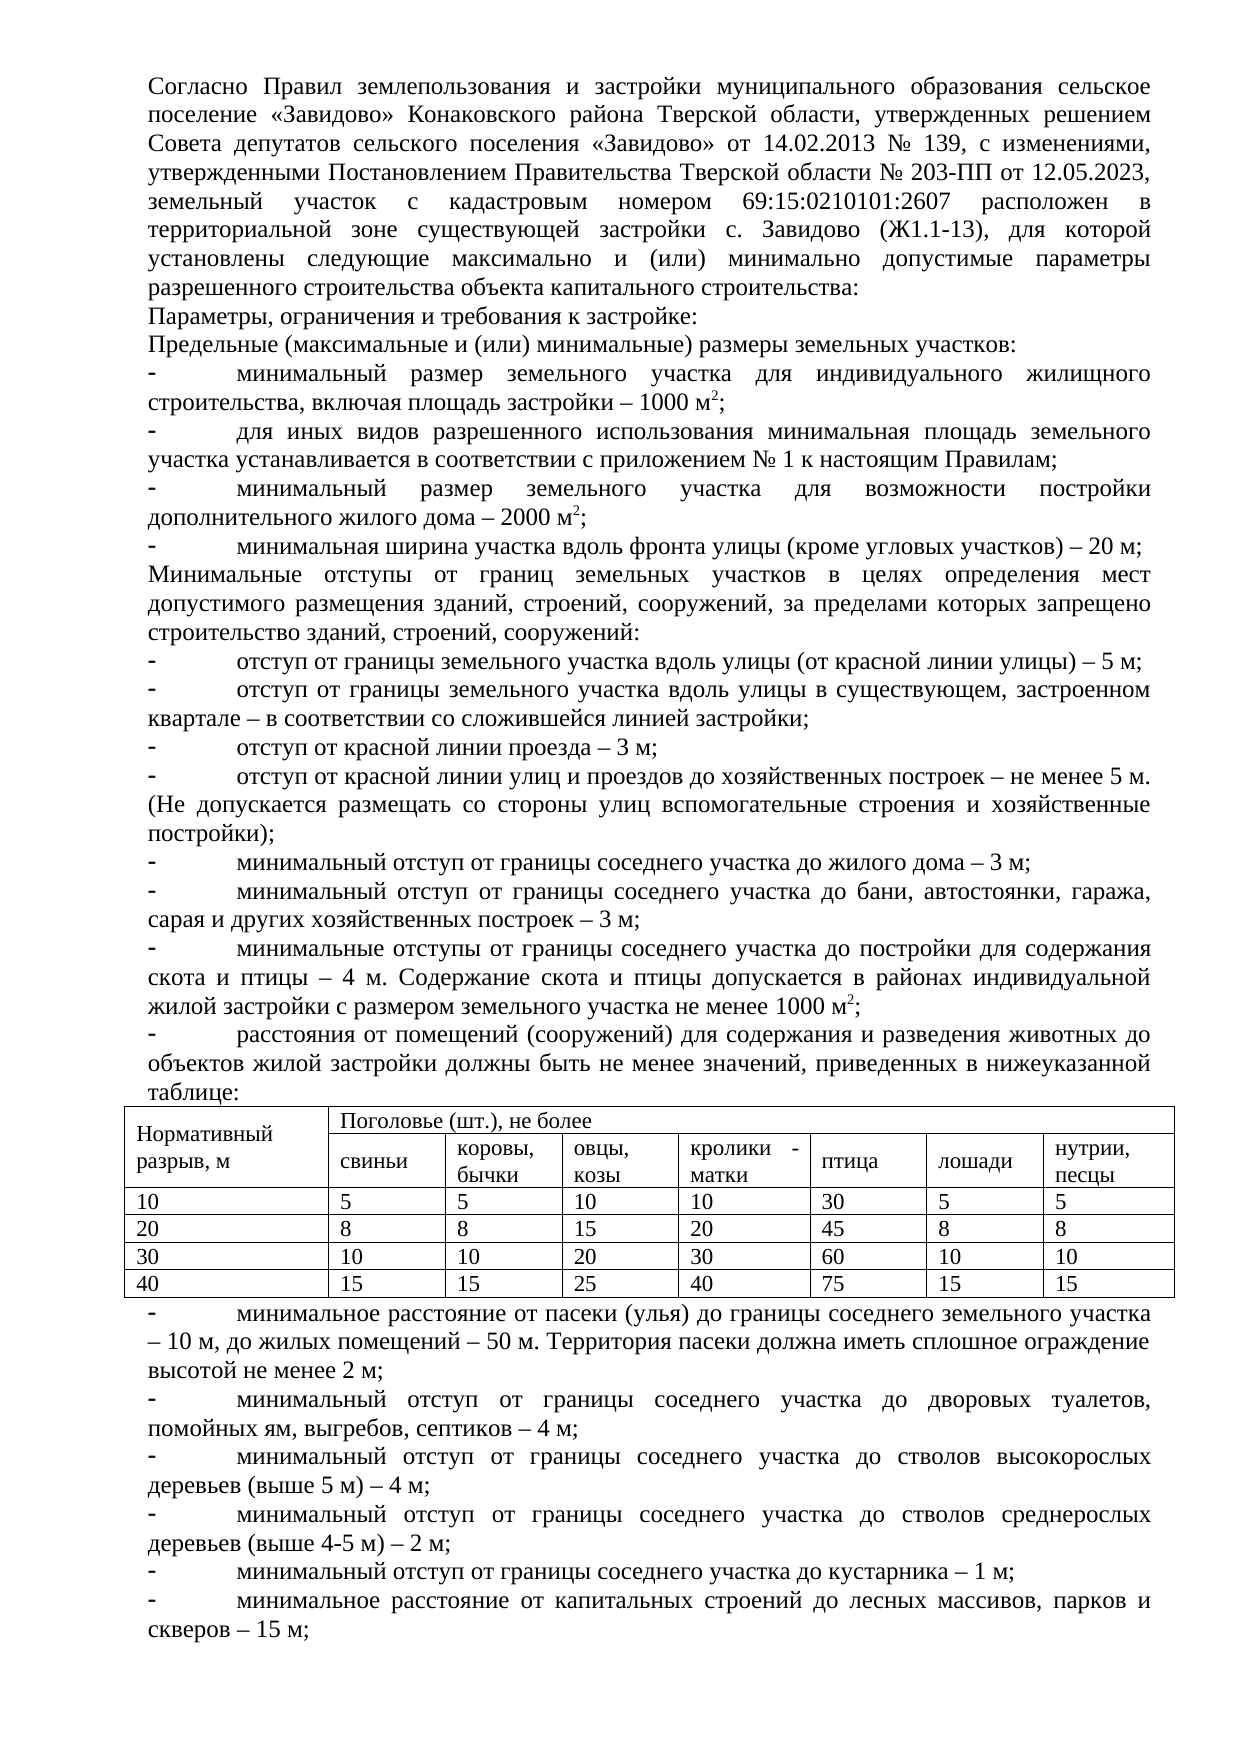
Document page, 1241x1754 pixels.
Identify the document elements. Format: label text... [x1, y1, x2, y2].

list минимальный размер земельного участка для возможности постройки дополнительного жилого дома – 2000 м2; [148, 473, 1152, 531]
table_cell 15 [563, 1215, 678, 1242]
table_cell птица [811, 1134, 926, 1187]
table_cell 10 [446, 1243, 562, 1269]
list минимальный отступ от границы соседнего участка до жилого дома – 3 м; [148, 847, 1152, 876]
list отступ от красной линии улиц и проездов до хозяйственных построек – не менее 5 м. (Не допускается размещать со стороны улиц вспомогательные строения и хозяйственные постройки); [148, 761, 1152, 847]
table_cell 45 [811, 1215, 926, 1242]
text Минимальные отступы от границ земельных участков в целях определения мест допустимого размещения зданий, строений, сооружений, за пределами которых запрещено строительство зданий, строений, сооружений: [148, 559, 1152, 646]
table_cell 30 [125, 1243, 328, 1269]
table_cell 8 [446, 1215, 562, 1242]
table_cell 8 [1044, 1215, 1174, 1242]
list отступ от красной линии проезда – 3 м; [148, 732, 1152, 761]
list минимальное расстояние от пасеки (улья) до границы соседнего земельного участка – 10 м, до жилых помещений – 50 м. Территория пасеки должна иметь сплошное ограждение высотой не менее 2 м; [148, 1298, 1152, 1384]
table_cell 10 [927, 1243, 1043, 1269]
table_cell кролики - матки [679, 1134, 810, 1187]
table_cell 15 [1044, 1270, 1174, 1297]
table_cell 30 [679, 1243, 810, 1269]
table_cell 60 [811, 1243, 926, 1269]
table_cell овцы, козы [563, 1134, 678, 1187]
table_cell 5 [1044, 1188, 1174, 1214]
list минимальное расстояние от капитальных строений до лесных массивов, парков и скверов – 15 м; [148, 1585, 1152, 1643]
table_cell 15 [927, 1270, 1043, 1297]
list расстояния от помещений (сооружений) для содержания и разведения животных до объектов жилой застройки должны быть не менее значений, приведенных в нижеуказанной таблице: [148, 1019, 1152, 1106]
list минимальный отступ от границы соседнего участка до стволов высокорослых деревьев (выше 5 м) – 4 м; [148, 1441, 1152, 1499]
list минимальная ширина участка вдоль фронта улицы (кроме угловых участков) – 20 м; [148, 531, 1152, 559]
list минимальный отступ от границы соседнего участка до бани, автостоянки, гаража, сарая и других хозяйственных построек – 3 м; [148, 876, 1152, 933]
table_cell 15 [446, 1270, 562, 1297]
table_header Нормативный разрыв, м [125, 1107, 328, 1187]
list для иных видов разрешенного использования минимальная площадь земельного участка устанавливается в соответствии с приложением № 1 к настоящим Правилам; [148, 416, 1152, 473]
table_cell 40 [679, 1270, 810, 1297]
list отступ от границы земельного участка вдоль улицы (от красной линии улицы) – 5 м; [148, 646, 1152, 674]
table_cell 5 [446, 1188, 562, 1214]
list отступ от границы земельного участка вдоль улицы в существующем, застроенном квартале – в соответствии со сложившейся линией застройки; [148, 674, 1152, 732]
table_cell 40 [125, 1270, 328, 1297]
table_cell 20 [563, 1243, 678, 1269]
table_cell 5 [329, 1188, 445, 1214]
table_cell 8 [927, 1215, 1043, 1242]
list минимальный отступ от границы соседнего участка до кустарника – 1 м; [148, 1556, 1152, 1585]
table_cell 75 [811, 1270, 926, 1297]
table_cell 20 [679, 1215, 810, 1242]
table_cell 15 [329, 1270, 445, 1297]
text Предельные (максимальные и (или) минимальные) размеры земельных участков: [148, 329, 1152, 358]
table_cell свиньи [329, 1134, 445, 1187]
table_cell 10 [563, 1188, 678, 1214]
table_cell 10 [679, 1188, 810, 1214]
table_cell коровы, бычки [446, 1134, 562, 1187]
table_cell 10 [329, 1243, 445, 1269]
table_cell 10 [125, 1188, 328, 1214]
list минимальный размер земельного участка для индивидуального жилищного строительства, включая площадь застройки – 1000 м2; [148, 358, 1152, 416]
list минимальный отступ от границы соседнего участка до дворовых туалетов, помойных ям, выгребов, септиков – 4 м; [148, 1384, 1152, 1441]
text Параметры, ограничения и требования к застройке: [148, 301, 1152, 329]
table_cell 20 [125, 1215, 328, 1242]
table_cell нутрии, песцы [1044, 1134, 1174, 1187]
table_cell лошади [927, 1134, 1043, 1187]
list Согласно Правил землепользования и застройки муниципального образования сельское поселение «Завидово» Конаковского района Тверской области, утвержденных решением Совета депутатов сельского поселения «Завидово» от 14.02.2013 № 139, с изменениями, утвержденными Постановлением Правительства Тверской области № 203-ПП от 12.05.2023, земельный участок с кадастровым номером 69:15:0210101:2607 расположен в территориальной зоне существующей застройки с. Завидово (Ж1.1-13), для которой установлены следующие максимально и (или) минимально допустимые параметры разрешенного строительства объекта капитального строительства: [148, 71, 1152, 301]
table_cell 5 [927, 1188, 1043, 1214]
table_header Поголовье (шт.), не более [329, 1107, 1174, 1133]
table_cell 30 [811, 1188, 926, 1214]
table_cell 8 [329, 1215, 445, 1242]
list минимальные отступы от границы соседнего участка до постройки для содержания скота и птицы – 4 м. Содержание скота и птицы допускается в районах индивидуальной жилой застройки с размером земельного участка не менее 1000 м2; [148, 933, 1152, 1019]
table_cell 25 [563, 1270, 678, 1297]
list минимальный отступ от границы соседнего участка до стволов среднерослых деревьев (выше 4-5 м) – 2 м; [148, 1499, 1152, 1556]
table_cell 10 [1044, 1243, 1174, 1269]
